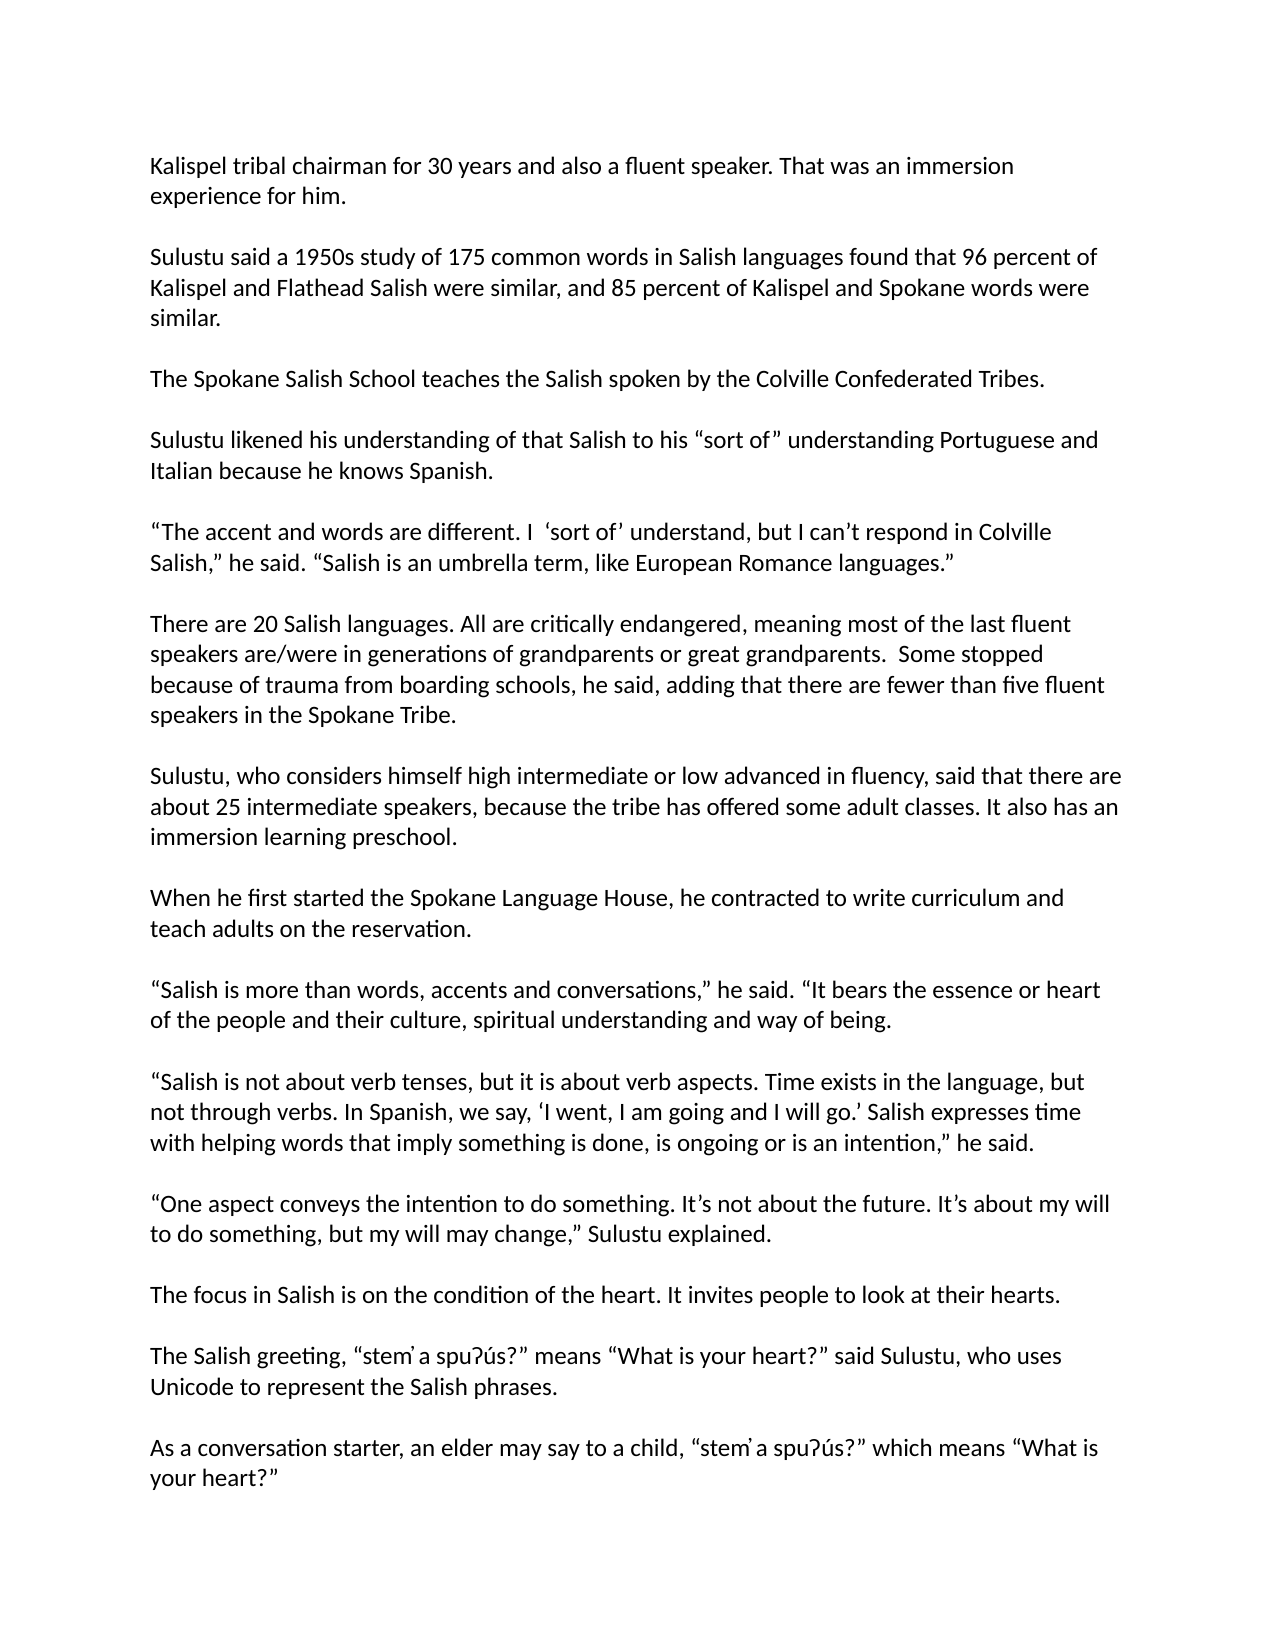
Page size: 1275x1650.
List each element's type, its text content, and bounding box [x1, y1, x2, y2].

text “The accent and words are different. I ‘sort of’ understand, but I can’t respond in Colville Salish,” he said. “Salish is an umbrella term, like European Romance languages.” [150, 516, 1125, 577]
text “Salish is not about verb tenses, but it is about verb aspects. Time exists in the language, but not through verbs. In Spanish, we say, ‘I went, I am going and I will go.’ Salish expresses time with helping words that imply something is done, is ongoing or is an intention,” he said. [150, 1066, 1125, 1157]
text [150, 150, 1125, 211]
text The Salish greeting, “stem̓ a spuʔús?” means “What is your heart?” said Sulustu, who uses Unicode to represent the Salish phrases. [150, 1340, 1125, 1401]
text Sulustu said a 1950s study of 175 common words in Salish languages found that 96 percent of Kalispel and Flathead Salish were similar, and 85 percent of Kalispel and Spokane words were similar. [150, 242, 1125, 333]
text The Spokane Salish School teaches the Salish spoken by the Colville Confederated Tribes. [150, 364, 1125, 394]
text There are 20 Salish languages. All are critically endangered, meaning most of the last fluent speakers are/were in generations of grandparents or great grandparents. Some stopped because of trauma from boarding schools, he said, adding that there are fewer than five fluent speakers in the Spokane Tribe. [150, 608, 1125, 730]
text “Salish is more than words, accents and conversations,” he said. “It bears the essence or heart of the people and their culture, spiritual understanding and way of being. [150, 974, 1125, 1035]
text The focus in Salish is on the condition of the heart. It invites people to look at their hearts. [150, 1279, 1125, 1310]
text As a conversation starter, an elder may say to a child, “stem̓ a spuʔús?” which means “What is your heart?” [150, 1432, 1125, 1493]
text Sulustu likened his understanding of that Salish to his “sort of” understanding Portuguese and Italian because he knows Spanish. [150, 425, 1125, 486]
text “One aspect conveys the intention to do something. It’s not about the future. It’s about my will to do something, but my will may change,” Sulustu explained. [150, 1188, 1125, 1249]
text Sulustu, who considers himself high intermediate or low advanced in fluency, said that there are about 25 intermediate speakers, because the tribe has offered some adult classes. It also has an immersion learning preschool. [150, 760, 1125, 852]
text When he first started the Spokane Language House, he contracted to write curriculum and teach adults on the reservation. [150, 882, 1125, 943]
